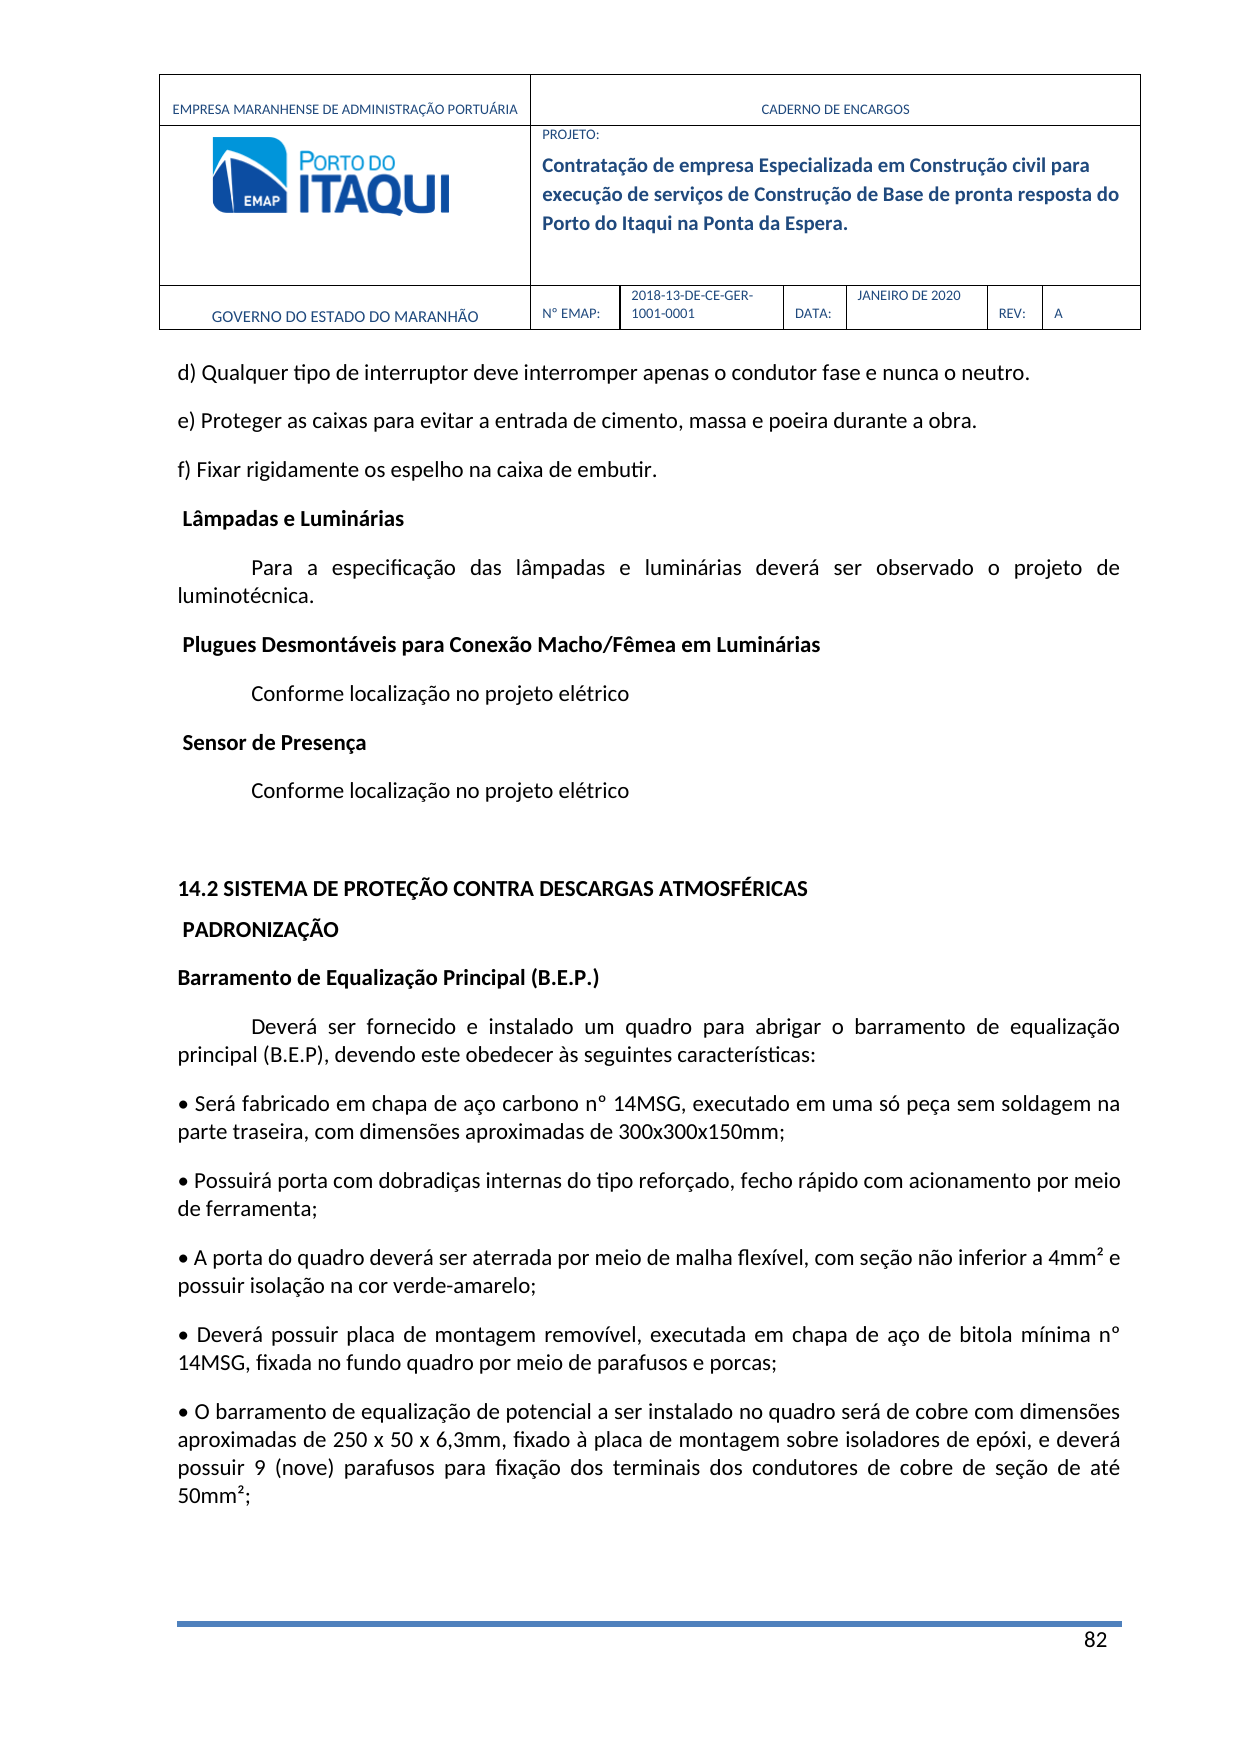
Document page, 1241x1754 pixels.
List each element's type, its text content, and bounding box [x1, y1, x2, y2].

text e) Proteger as caixas para evitar a entrada de cimento, massa e poeira durante a obra. [177, 406, 1122, 434]
text • A porta do quadro deverá ser aterrada por meio de malha flexível, com seção não inferior a 4mm² e possuir isolação na cor verde-amarelo; [177, 1243, 1122, 1299]
picture [212, 137, 449, 216]
text Para a especificação das lâmpadas e luminárias deverá ser observado o projeto de luminotécnica. [177, 553, 1122, 609]
text • O barramento de equalização de potencial a ser instalado no quadro será de cobre com dimensões aproximadas de 250 x 50 x 6,3mm, fixado à placa de montagem sobre isoladores de epóxi, e deverá possuir 9 (nove) parafusos para fixação dos terminais dos condutores de cobre de seção de até 50mm²; [177, 1397, 1122, 1509]
text Conforme localização no projeto elétrico [177, 776, 1122, 804]
text d) Qualquer tipo de interruptor deve interromper apenas o condutor fase e nunca o neutro. [177, 358, 1122, 386]
text Plugues Desmontáveis para Conexão Macho/Fêmea em Luminárias [177, 630, 1122, 658]
subtitle 14.2 SISTEMA DE PROTEÇÃO CONTRA DESCARGAS ATMOSFÉRICAS [177, 874, 1122, 902]
text Sensor de Presença [177, 728, 1122, 756]
text Conforme localização no projeto elétrico [177, 679, 1122, 707]
text • Deverá possuir placa de montagem removível, executada em chapa de aço de bitola mínima nº 14MSG, fixada no fundo quadro por meio de parafusos e porcas; [177, 1320, 1122, 1376]
text Barramento de Equalização Principal (B.E.P.) [177, 963, 1122, 992]
text • Será fabricado em chapa de aço carbono nº 14MSG, executado em uma só peça sem soldagem na parte traseira, com dimensões aproximadas de 300x300x150mm; [177, 1089, 1122, 1145]
text Lâmpadas e Luminárias [177, 504, 1122, 532]
text f) Fixar rigidamente os espelho na caixa de embutir. [177, 455, 1122, 483]
text • Possuirá porta com dobradiças internas do tipo reforçado, fecho rápido com acionamento por meio de ferramenta; [177, 1166, 1122, 1222]
text PADRONIZAÇÃO [177, 915, 1122, 943]
text Deverá ser fornecido e instalado um quadro para abrigar o barramento de equalização principal (B.E.P), devendo este obedecer às seguintes características: [177, 1012, 1122, 1068]
